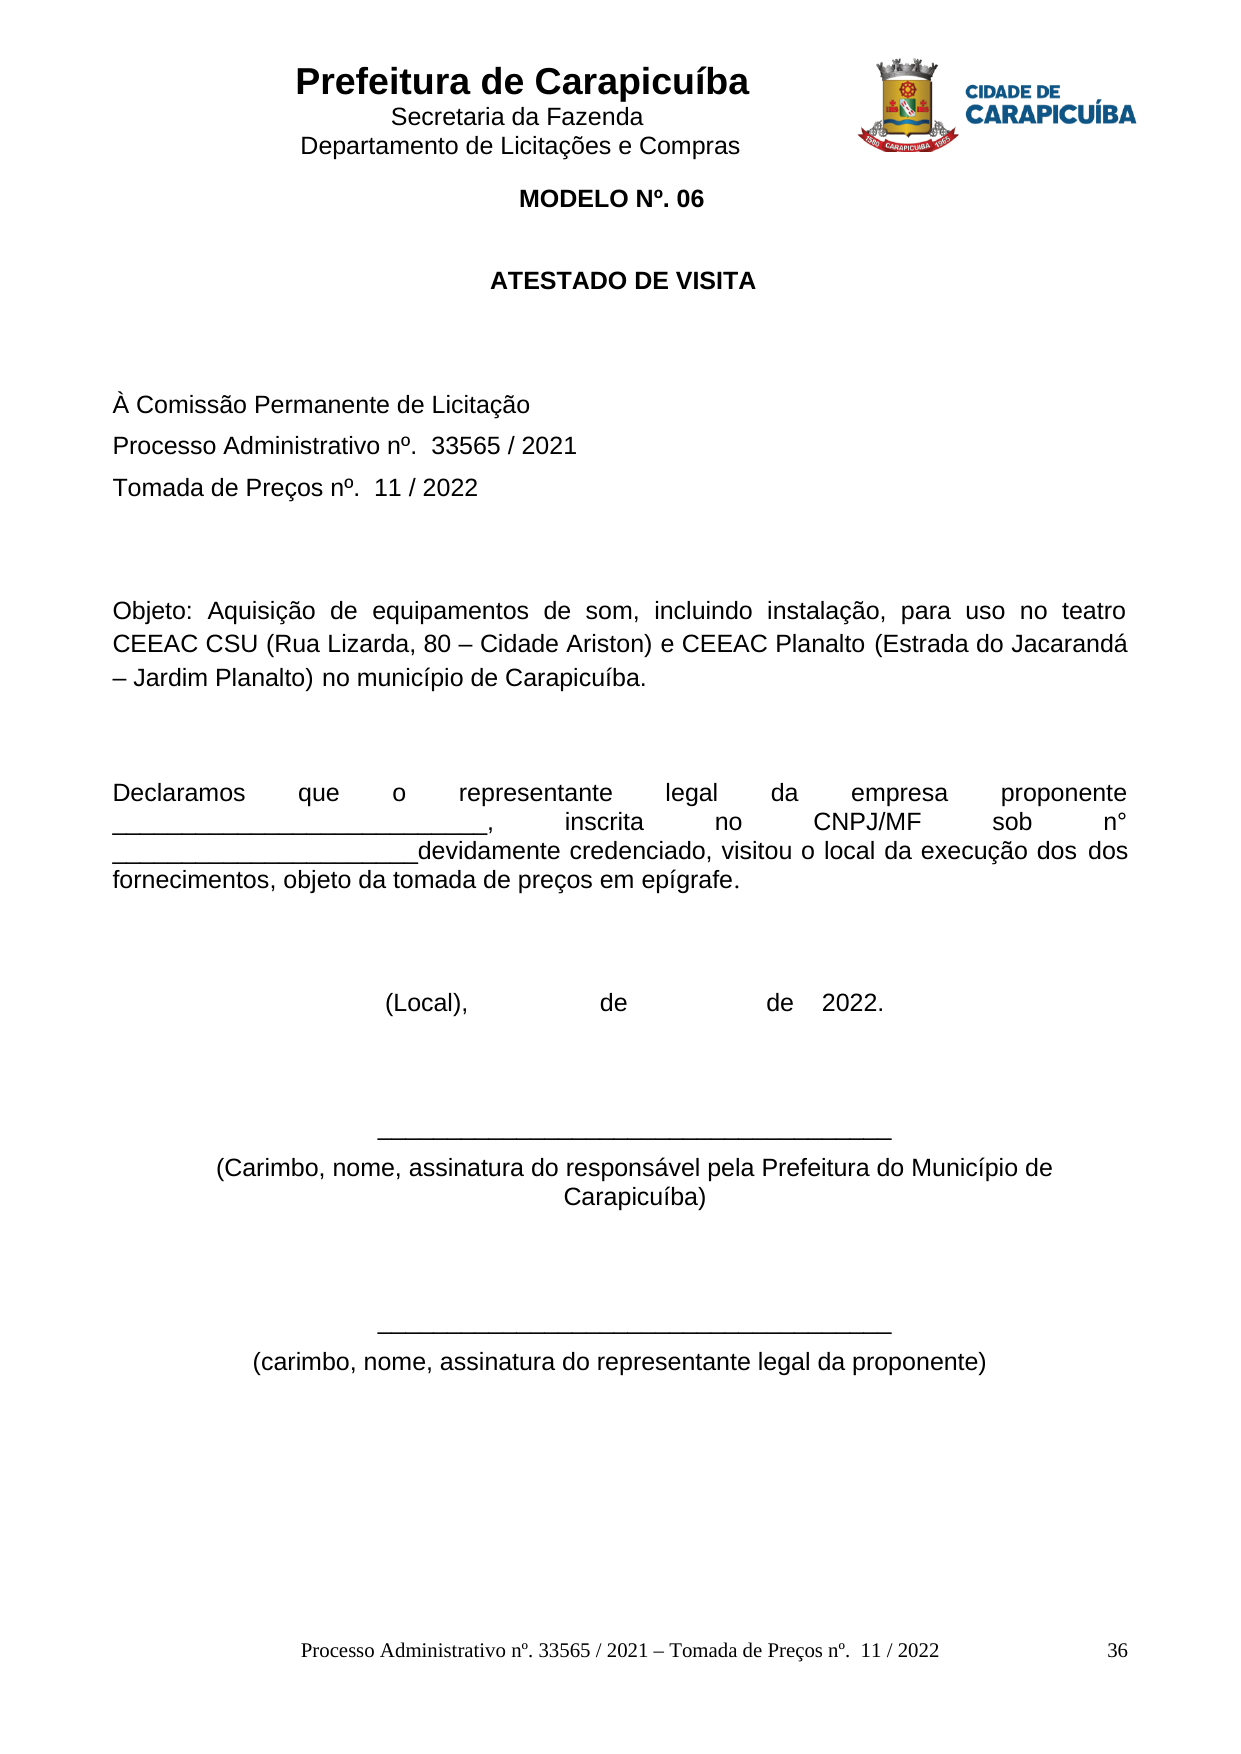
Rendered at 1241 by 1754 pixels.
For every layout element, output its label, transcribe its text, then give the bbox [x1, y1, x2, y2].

text (carimbo, nome, assinatura do representante legal da proponente) [112, 1347, 1128, 1376]
picture [857, 57, 1139, 152]
text À Comissão Permanente de Licitação [112, 390, 1104, 419]
text _____________________________________ [142, 1306, 1128, 1335]
text Processo Administrativo nº. 33565 / 2021 [112, 431, 1104, 460]
text MODELO Nº. 06 [112, 184, 1104, 212]
text Declaramos que o representante legal da empresa proponente ___________________________, inscrita no CNPJ/MF sob n° ______________________devidamente credenciado, visitou o local da execução dos dos fornecimentos, objeto da tomada de preços em epígrafe. [112, 778, 1128, 893]
text (Local), de de 2022. [142, 988, 1128, 1017]
text Objeto: Aquisição de equipamentos de som, incluindo instalação, para uso no teatro CEEAC CSU (Rua Lizarda, 80 – Cidade Ariston) e CEEAC Planalto (Estrada do Jacarandá – Jardim Planalto) no município de Carapicuíba. [112, 596, 1128, 692]
text ATESTADO DE VISITA [142, 266, 1104, 295]
text (Carimbo, nome, assinatura do responsável pela Prefeitura do Município de Carapicuíba) [142, 1153, 1128, 1211]
text _____________________________________ [142, 1112, 1128, 1141]
text Tomada de Preços nº. 11 / 2022 [112, 472, 1104, 501]
